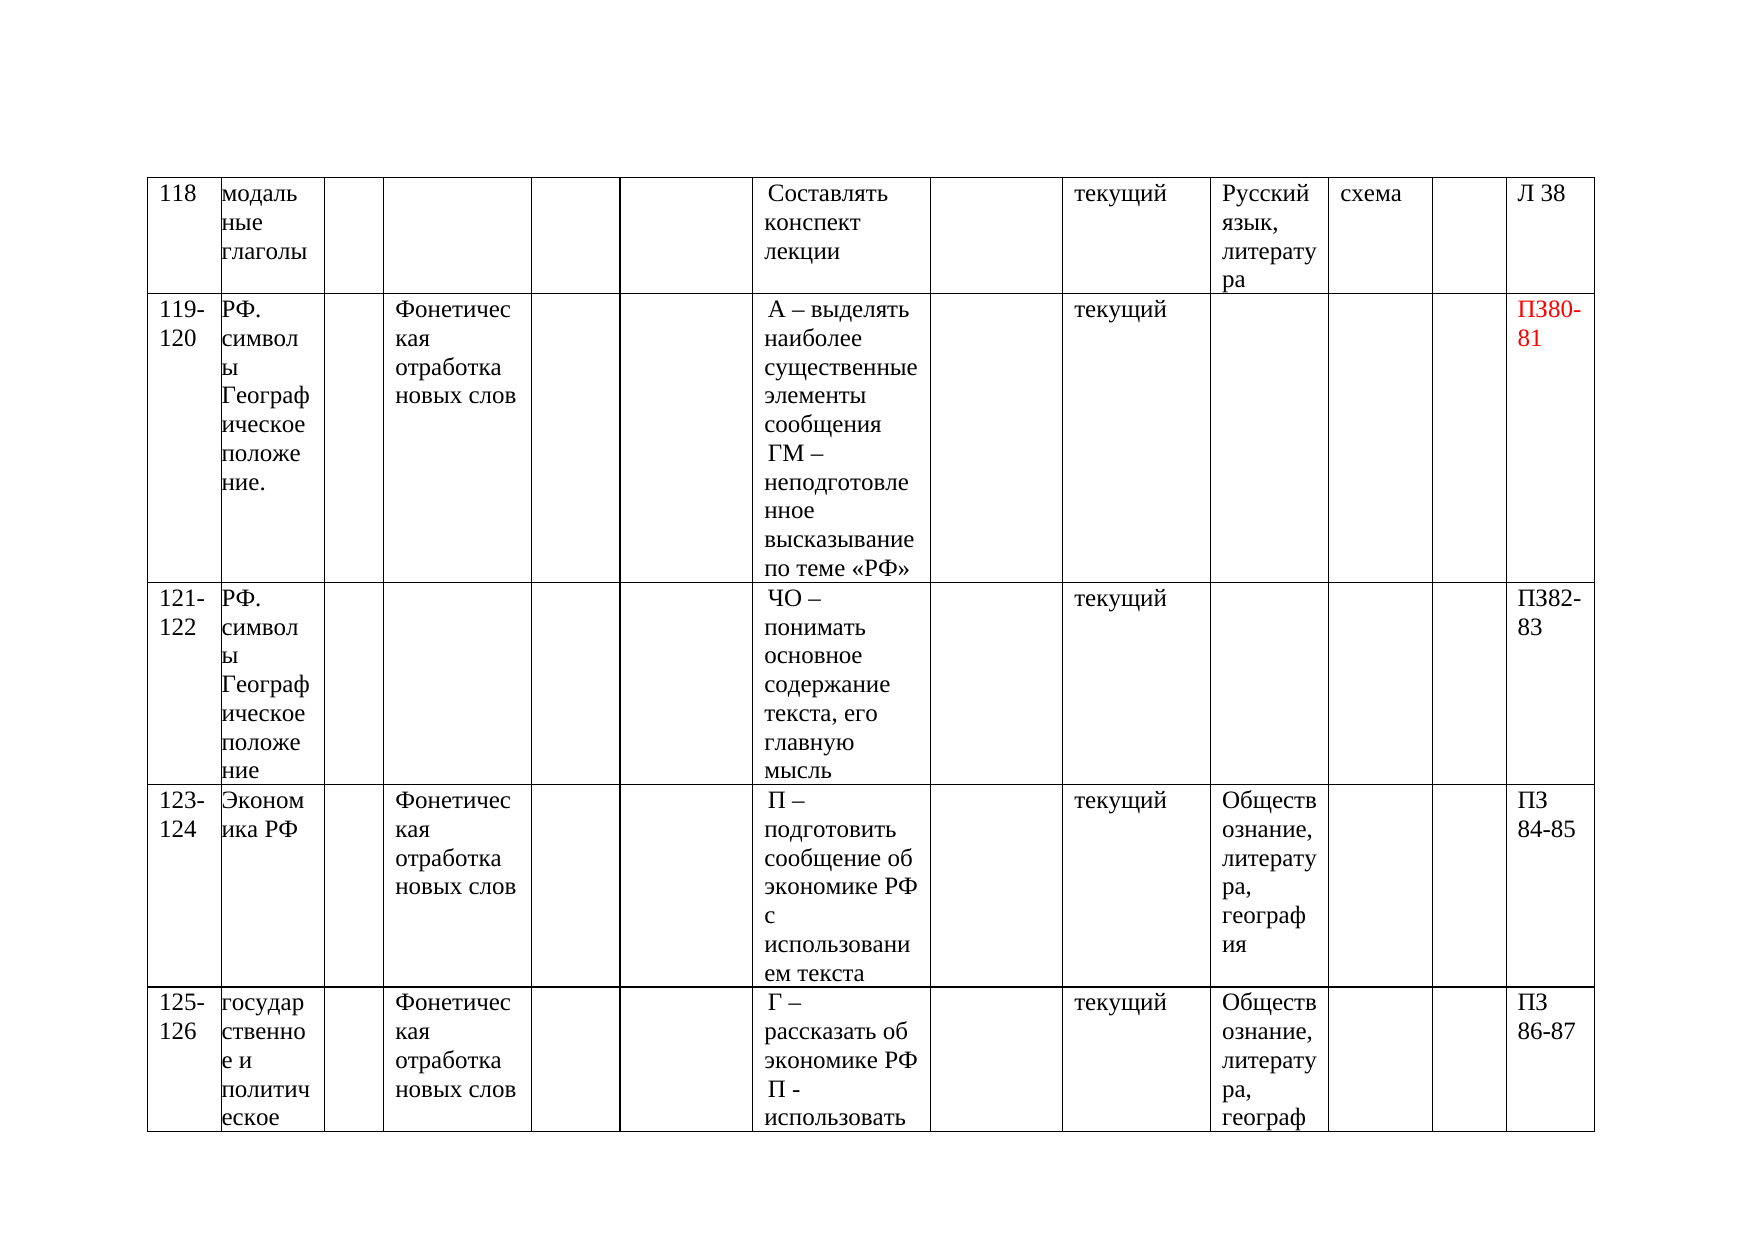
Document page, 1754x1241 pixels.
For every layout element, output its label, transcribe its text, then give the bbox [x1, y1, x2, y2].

table_cell [532, 988, 619, 1131]
table_cell Русский язык, литература [1211, 178, 1328, 293]
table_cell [222, 988, 324, 1131]
table_cell ЧО – понимать основное содержание текста, его главную мысль [753, 583, 930, 784]
table_cell [384, 583, 531, 784]
table_cell [325, 988, 383, 1131]
table_cell [1329, 583, 1432, 784]
table_cell 123-124 [148, 785, 221, 986]
table_cell [532, 785, 619, 986]
table_cell [325, 583, 383, 784]
table_cell [1433, 785, 1506, 986]
table_cell [931, 988, 1062, 1131]
table_cell РФ. символы Географическое положение [222, 583, 324, 784]
table_cell [1329, 294, 1432, 582]
table_cell [1211, 583, 1328, 784]
table_cell [1433, 178, 1506, 293]
table_cell [325, 785, 383, 986]
table_cell [931, 583, 1062, 784]
table_cell ПЗ80-81 [1507, 294, 1594, 582]
table_cell Обществознание, литература, география [1211, 785, 1328, 986]
table_cell [931, 785, 1062, 986]
table_cell [621, 785, 752, 986]
table_cell 125-126 [148, 988, 221, 1131]
table_cell [931, 294, 1062, 582]
table_cell [931, 178, 1062, 293]
table_cell [621, 988, 752, 1131]
table_cell [1211, 294, 1328, 582]
table_cell текущий [1063, 785, 1210, 986]
table_cell ПЗ 86-87 [1507, 988, 1594, 1131]
table_cell РФ. символы Географическое положение. [222, 294, 324, 582]
table_cell [532, 178, 619, 293]
table_cell текущий [1063, 988, 1210, 1131]
table_cell ПЗ 84-85 [1507, 785, 1594, 986]
table_cell текущий [1063, 583, 1210, 784]
table_cell Л 38 [1507, 178, 1594, 293]
table_cell [1433, 294, 1506, 582]
table_cell [1329, 785, 1432, 986]
table_cell [621, 178, 752, 293]
table_cell [384, 178, 531, 293]
table_cell Фонетическая отработка новых слов [384, 294, 531, 582]
table_cell текущий [1063, 294, 1210, 582]
table_cell [1329, 988, 1432, 1131]
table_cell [1211, 988, 1328, 1131]
table_cell [325, 294, 383, 582]
table_cell 118 [148, 178, 221, 293]
table_cell [1433, 988, 1506, 1131]
table_cell текущий [1063, 178, 1210, 293]
table_cell 121-122 [148, 583, 221, 784]
table_cell П – подготовить сообщение об экономике РФ с использованием текста [753, 785, 930, 986]
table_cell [753, 988, 930, 1131]
table_cell [1433, 583, 1506, 784]
table_cell модальные глаголы [222, 178, 324, 293]
table_cell схема [1329, 178, 1432, 293]
table_cell [532, 583, 619, 784]
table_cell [753, 178, 930, 293]
table_cell Фонетическая отработка новых слов [384, 785, 531, 986]
table_cell [532, 294, 619, 582]
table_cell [384, 988, 531, 1131]
table_cell 119-120 [148, 294, 221, 582]
table_cell А – выделять наиболее существенные элементы сообщения ГМ – неподготовленное высказывание по теме «РФ» [753, 294, 930, 582]
table_cell Экономика РФ [222, 785, 324, 986]
table_cell [621, 294, 752, 582]
table_cell [621, 583, 752, 784]
table_cell [325, 178, 383, 293]
table_cell ПЗ82-83 [1507, 583, 1594, 784]
